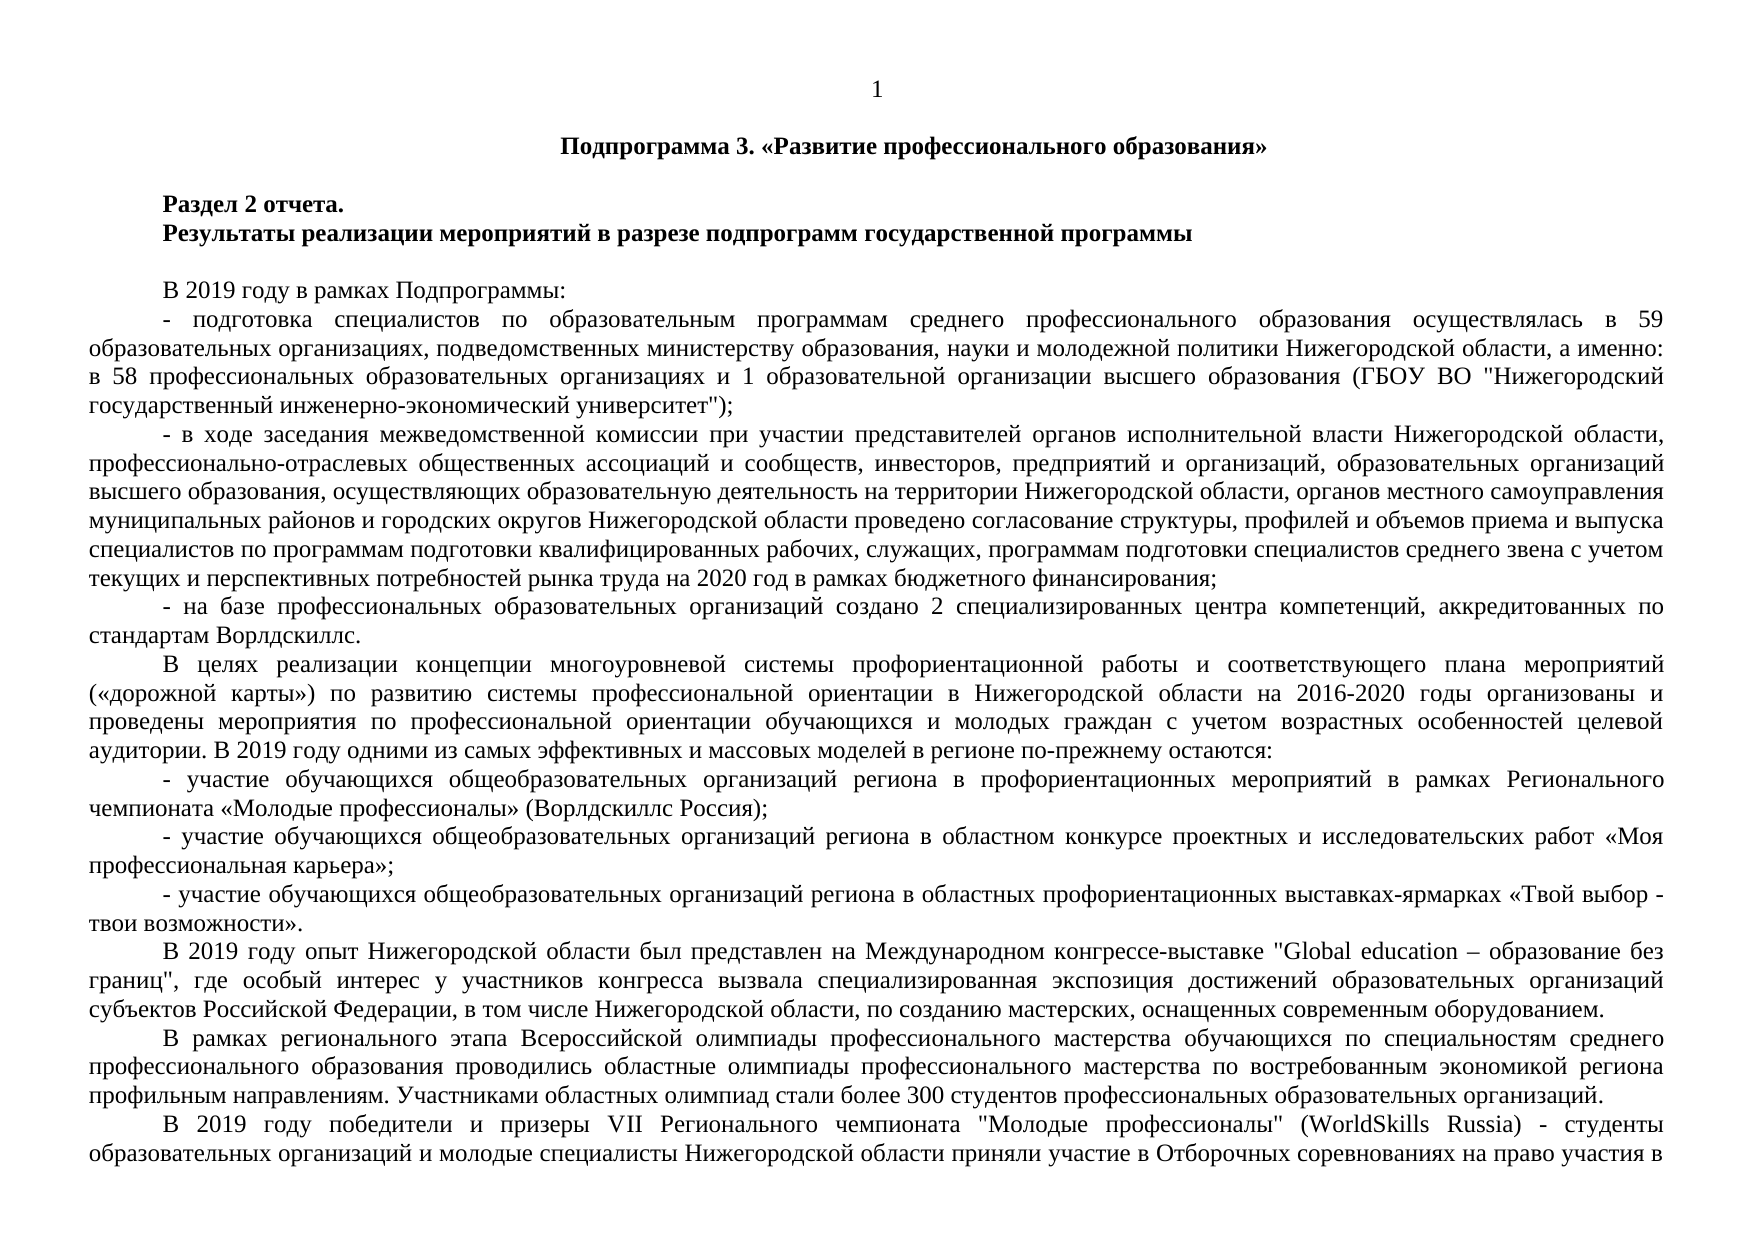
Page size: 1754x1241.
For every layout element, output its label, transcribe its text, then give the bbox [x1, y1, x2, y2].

text - подготовка специалистов по образовательным программам среднего профессионального образования осуществлялась в 59 образовательных организациях, подведомственных министерству образования, науки и молодежной политики Нижегородской области, а именно: в 58 профессиональных образовательных организациях и 1 образовательной организации высшего образования (ГБОУ ВО "Нижегородский государственный инженерно-экономический университет"); [89, 304, 1665, 419]
text - в ходе заседания межведомственной комиссии при участии представителей органов исполнительной власти Нижегородской области, профессионально-отраслевых общественных ассоциаций и сообществ, инвесторов, предприятий и организаций, образовательных организаций высшего образования, осуществляющих образовательную деятельность на территории Нижегородской области, органов местного самоуправления муниципальных районов и городских округов Нижегородской области проведено согласование структуры, профилей и объемов приема и выпуска специалистов по программам подготовки квалифицированных рабочих, служащих, программам подготовки специалистов среднего звена с учетом текущих и перспективных потребностей рынка труда на 2020 год в рамках бюджетного финансирования; [89, 419, 1665, 591]
text - участие обучающихся общеобразовательных организаций региона в областном конкурсе проектных и исследовательских работ «Моя профессиональная карьера»; [89, 821, 1665, 879]
text Подпрограмма 3. «Развитие профессионального образования» [89, 131, 1665, 160]
text В целях реализации концепции многоуровневой системы профориентационной работы и соответствующего плана мероприятий («дорожной карты») по развитию системы профессиональной ориентации в Нижегородской области на 2016-2020 годы организованы и проведены мероприятия по профессиональной ориентации обучающихся и молодых граждан с учетом возрастных особенностей целевой аудитории. В 2019 году одними из самых эффективных и массовых моделей в регионе по-прежнему остаются: [89, 649, 1665, 764]
text В рамках регионального этапа Всероссийской олимпиады профессионального мастерства обучающихся по специальностям среднего профессионального образования проводились областные олимпиады профессионального мастерства по востребованным экономикой региона профильным направлениям. Участниками областных олимпиад стали более 300 студентов профессиональных образовательных организаций. [89, 1023, 1665, 1109]
text В 2019 году опыт Нижегородской области был представлен на Международном конгрессе-выставке "Global education – образование без границ", где особый интерес у участников конгресса вызвала специализированная экспозиция достижений образовательных организаций субъектов Российской Федерации, в том числе Нижегородской области, по созданию мастерских, оснащенных современным оборудованием. [89, 936, 1665, 1023]
text - участие обучающихся общеобразовательных организаций региона в областных профориентационных выставках-ярмарках «Твой выбор - твои возможности». [89, 879, 1665, 936]
text - участие обучающихся общеобразовательных организаций региона в профориентационных мероприятий в рамках Регионального чемпионата «Молодые профессионалы» (Ворлдскиллс Россия); [89, 764, 1665, 821]
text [89, 1109, 1665, 1166]
text Раздел 2 отчета. [89, 189, 1665, 218]
text В 2019 году в рамках Подпрограммы: [89, 275, 1665, 304]
text Результаты реализации мероприятий в разрезе подпрограмм государственной программы [89, 218, 1665, 246]
text - на базе профессиональных образовательных организаций создано 2 специализированных центра компетенций, аккредитованных по стандартам Ворлдскиллс. [89, 591, 1665, 649]
